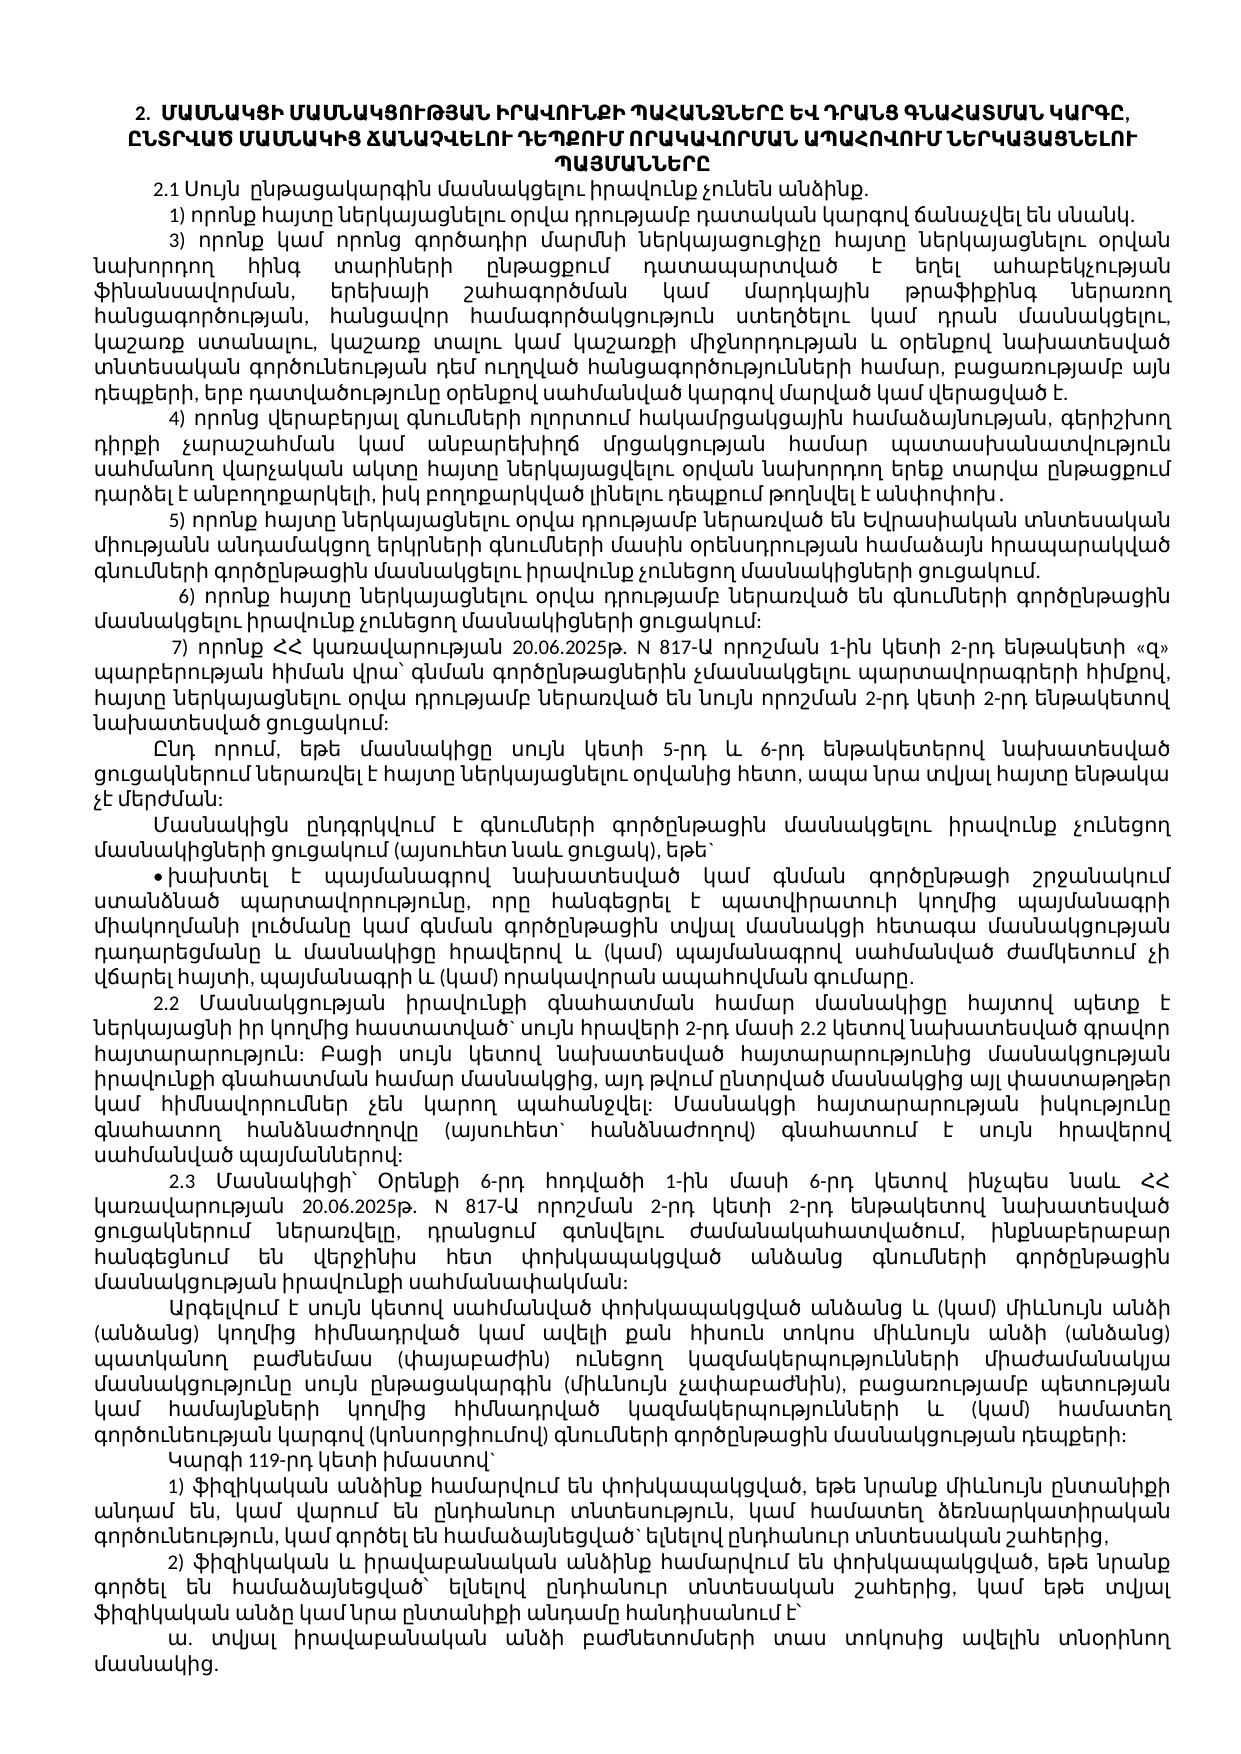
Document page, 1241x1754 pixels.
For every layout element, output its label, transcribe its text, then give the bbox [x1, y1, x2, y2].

text 1) որոնք հայտը ներկայացնելու օրվա դրությամբ դատական կարգով ճանաչվել են սնանկ. [94, 202, 1171, 227]
text Ընդ որում, եթե մասնակիցը սույն կետի 5-րդ և 6-րդ ենթակետերով նախատեսված ցուցակներում ներառվել է հայտը ներկայացնելու օրվանից հետո, ապա նրա տվյալ հայտը ենթակա չէ մերժման: [94, 736, 1171, 812]
text ա. տվյալ իրավաբանական անձի բաժնետոմսերի տաս տոկոսից ավելին տնօրինող մասնակից. [94, 1625, 1171, 1676]
text 3) որոնք կամ որոնց գործադիր մարմնի ներկայացուցիչը հայտը ներկայացնելու օրվան նախորդող հինգ տարիների ընթացքում դատապարտված է եղել ահաբեկչության ֆինանսավորման, երեխայի շահագործման կամ մարդկային թրաֆիքինգ ներառող հանցագործության, հանցավոր համագործակցություն ստեղծելու կամ դրան մասնակցելու, կաշառք ստանալու, կաշառք տալու կամ կաշառքի միջնորդության և օրենքով նախատեսված տնտեսական գործունեության դեմ ուղղված հանցագործությունների համար, բացառությամբ այն դեպքերի, երբ դատվածությունը օրենքով սահմանված կարգով մարված կամ վերացված է. [94, 227, 1171, 405]
text • խախտել է պայմանագրով նախատեսված կամ գնման գործընթացի շրջանակում ստանձնած պարտավորությունը, որը հանգեցրել է պատվիրատուի կողմից պայմանագրի միակողմանի լուծմանը կամ գնման գործընթացին տվյալ մասնակցի հետագա մասնակցության դադարեցմանը և մասնակիցը հրավերով և (կամ) պայմանագրով սահմանված ժամկետում չի վճարել հայտի, պայմանագրի և (կամ) որակավորան ապահովման գումարը. [94, 863, 1171, 990]
text 2.1 Սույն ընթացակարգին մասնակցելու իրավունք չունեն անձինք. [94, 177, 1171, 202]
text 2.3 Մասնակիցի՝ Օրենքի 6-րդ հոդվածի 1-ին մասի 6-րդ կետով ինչպես նաև ՀՀ կառավարության 20.06.2025թ. N 817-Ա որոշման 2-րդ կետի 2-րդ ենթակետով նախատեսված ցուցակներում ներառվելը, դրանցում գտնվելու ժամանակահատվածում, ինքնաբերաբար հանգեցնում են վերջինիս հետ փոխկապակցված անձանց գնումների գործընթացին մասնակցության իրավունքի սահմանափակման: [94, 1168, 1171, 1295]
text Կարգի 119-րդ կետի իմաստով` [94, 1447, 1171, 1473]
text Մասնակիցն ընդգրկվում է գնումների գործընթացին մասնակցելու իրավունք չունեցող մասնակիցների ցուցակում (այսուհետ նաև ցուցակ), եթե` [94, 812, 1171, 863]
text 7) որոնք ՀՀ կառավարության 20.06.2025թ. N 817-Ա որոշման 1-ին կետի 2-րդ ենթակետի «զ» պարբերության հիման վրա՝ գնման գործընթացներին չմասնակցելու պարտավորագրերի հիմքով, հայտը ներկայացնելու օրվա դրությամբ ներառված են նույն որոշման 2-րդ կետի 2-րդ ենթակետով նախատեսված ցուցակում: [94, 634, 1171, 736]
text 2) ֆիզիկական և իրավաբանական անձինք համարվում են փոխկապակցված, եթե նրանք գործել են համաձայնեցված՝ ելնելով ընդհանուր տնտեսական շահերից, կամ եթե տվյալ ֆիզիկական անձը կամ նրա ընտանիքի անդամը հանդիսանում է՝ [94, 1549, 1171, 1625]
text Արգելվում է սույն կետով սահմանված փոխկապակցված անձանց և (կամ) միևնույն անձի (անձանց) կողմից հիմնադրված կամ ավելի քան հիսուն տոկոս միևնույն անձի (անձանց) պատկանող բաժնեմաս (փայաբաժին) ունեցող կազմակերպությունների միաժամանակյա մասնակցությունը սույն ընթացակարգին (միևնույն չափաբաժնին), բացառությամբ պետության կամ համայնքների կողմից հիմնադրված կազմակերպությունների և (կամ) համատեղ գործունեության կարգով (կոնսորցիումով) գնումների գործընթացին մասնակցության դեպքերի: [94, 1295, 1171, 1447]
text 2.2 Մասնակցության իրավունքի գնահատման համար մասնակիցը հայտով պետք է ներկայացնի իր կողմից հաստատված` սույն հրավերի 2-րդ մասի 2.2 կետով նախատեսված գրավոր հայտարարություն: Բացի սույն կետով նախատեսված հայտարարությունից մասնակցության իրավունքի գնահատման համար մասնակցից, այդ թվում ընտրված մասնակցից այլ փաստաթղթեր կամ հիմնավորումներ չեն կարող պահանջվել: Մասնակցի հայտարարության իսկությունը գնահատող հանձնաժողովը (այսուհետ` հանձնաժողով) գնահատում է սույն հրավերով սահմանված պայմաններով: [94, 990, 1171, 1168]
text 1) ֆիզիկական անձինք համարվում են փոխկապակցված, եթե նրանք միևնույն ընտանիքի անդամ են, կամ վարում են ընդհանուր տնտեսություն, կամ համատեղ ձեռնարկատիրական գործունեություն, կամ գործել են համաձայնեցված` ելնելով ընդհանուր տնտեսական շահերից, [94, 1473, 1171, 1549]
text 4) որոնց վերաբերյալ գնումների ոլորտում հակամրցակցային համաձայնության, գերիշխող դիրքի չարաշահման կամ անբարեխիղճ մրցակցության համար պատասխանատվություն սահմանող վարչական ակտը հայտը ներկայացվելու օրվան նախորդող երեք տարվա ընթացքում դարձել է անբողոքարկելի, իսկ բողոքարկված լինելու դեպքում թողնվել է անփոփոխ․ [94, 405, 1171, 507]
text 6) որոնք հայտը ներկայացնելու օրվա դրությամբ ներառված են գնումների գործընթացին մասնակցելու իրավունք չունեցող մասնակիցների ցուցակում: [94, 583, 1171, 634]
text 5) որոնք հայտը ներկայացնելու օրվա դրությամբ ներառված են Եվրասիական տնտեսական միությանն անդամակցող երկրների գնումների մասին օրենսդրության համաձայն հրապարակված գնումների գործընթացին մասնակցելու իրավունք չունեցող մասնակիցների ցուցակում. [94, 507, 1171, 583]
text 2. ՄԱՍՆԱԿՑԻ ՄԱՍՆԱԿՑՈՒԹՅԱՆ ԻՐԱՎՈՒՆՔԻ ՊԱՀԱՆՋՆԵՐԸ ԵՎ ԴՐԱՆՑ ԳՆԱՀԱՏՄԱՆ ԿԱՐԳԸ, ԸՆՏՐՎԱԾ ՄԱՍՆԱԿԻՑ ՃԱՆԱՉՎԵԼՈՒ ԴԵՊՔՈՒՄ ՈՐԱԿԱՎՈՐՄԱՆ ԱՊԱՀՈՎՈՒՄ ՆԵՐԿԱՅԱՑՆԵԼՈՒ ՊԱՅՄԱՆՆԵՐԸ [94, 100, 1171, 177]
